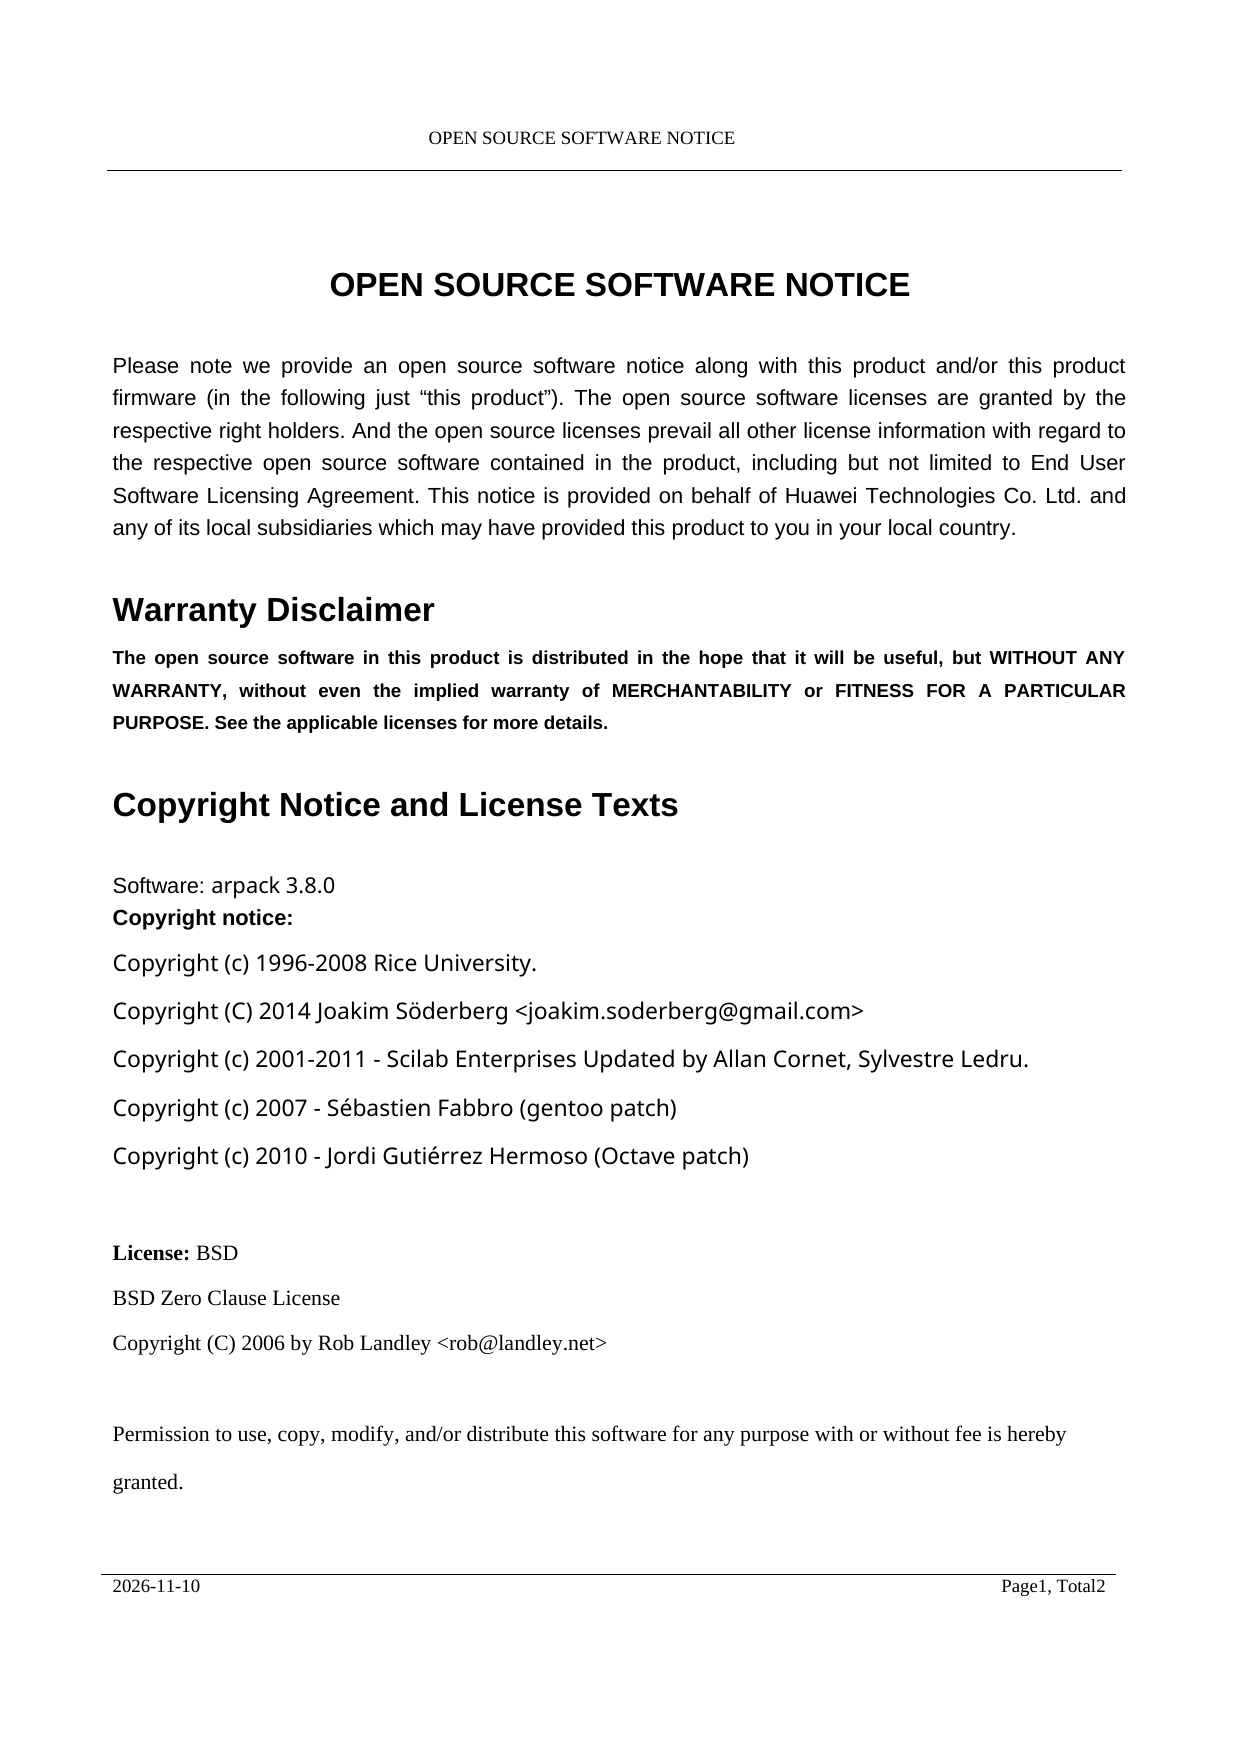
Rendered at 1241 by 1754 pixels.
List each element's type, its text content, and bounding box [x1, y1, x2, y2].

text License: BSD [112, 1237, 1128, 1269]
text Permission to use, copy, modify, and/or distribute this software for any purpose with or without fee is hereby granted. [112, 1417, 1128, 1498]
text Copyright notice: [112, 901, 1128, 934]
text OPEN SOURCE SOFTWARE NOTICE [112, 251, 1128, 316]
text Copyright (c) 1996-2008 Rice University. [112, 947, 1128, 979]
text The open source software in this product is distributed in the hope that it will be useful, but WITHOUT ANY WARRANTY, without even the implied warranty of MERCHANTABILITY or FITNESS FOR A PARTICULAR PURPOSE. See the applicable licenses for more details. [112, 641, 1128, 739]
text Copyright (c) 2010 - Jordi Gutiérrez Hermoso (Octave patch) [112, 1139, 1128, 1220]
text Copyright (C) 2014 Joakim Söderberg <joakim.soderberg@gmail.com> [112, 995, 1128, 1027]
text Copyright (c) 2001-2011 - Scilab Enterprises Updated by Allan Cornet, Sylvestre Ledru. [112, 1043, 1128, 1075]
text Copyright (c) 2007 - Sébastien Fabbro (gentoo patch) [112, 1091, 1128, 1123]
text Warranty Disclaimer [112, 576, 1128, 641]
text Please note we provide an open source software notice along with this product and/or this product firmware (in the following just “this product”). The open source software licenses are granted by the respective right holders. And the open source licenses prevail all other license information with regard to the respective open source software contained in the product, including but not limited to End User Software Licensing Agreement. This notice is provided on behalf of Huawei Technologies Co. Ltd. and any of its local subsidiaries which may have provided this product to you in your local country. [112, 349, 1128, 544]
text Software: arpack 3.8.0 [112, 869, 1128, 901]
text Copyright (C) 2006 by Rob Landley <rob@landley.net> [112, 1327, 1128, 1359]
text BSD Zero Clause License [112, 1282, 1128, 1314]
text Copyright Notice and License Texts [112, 771, 1128, 836]
